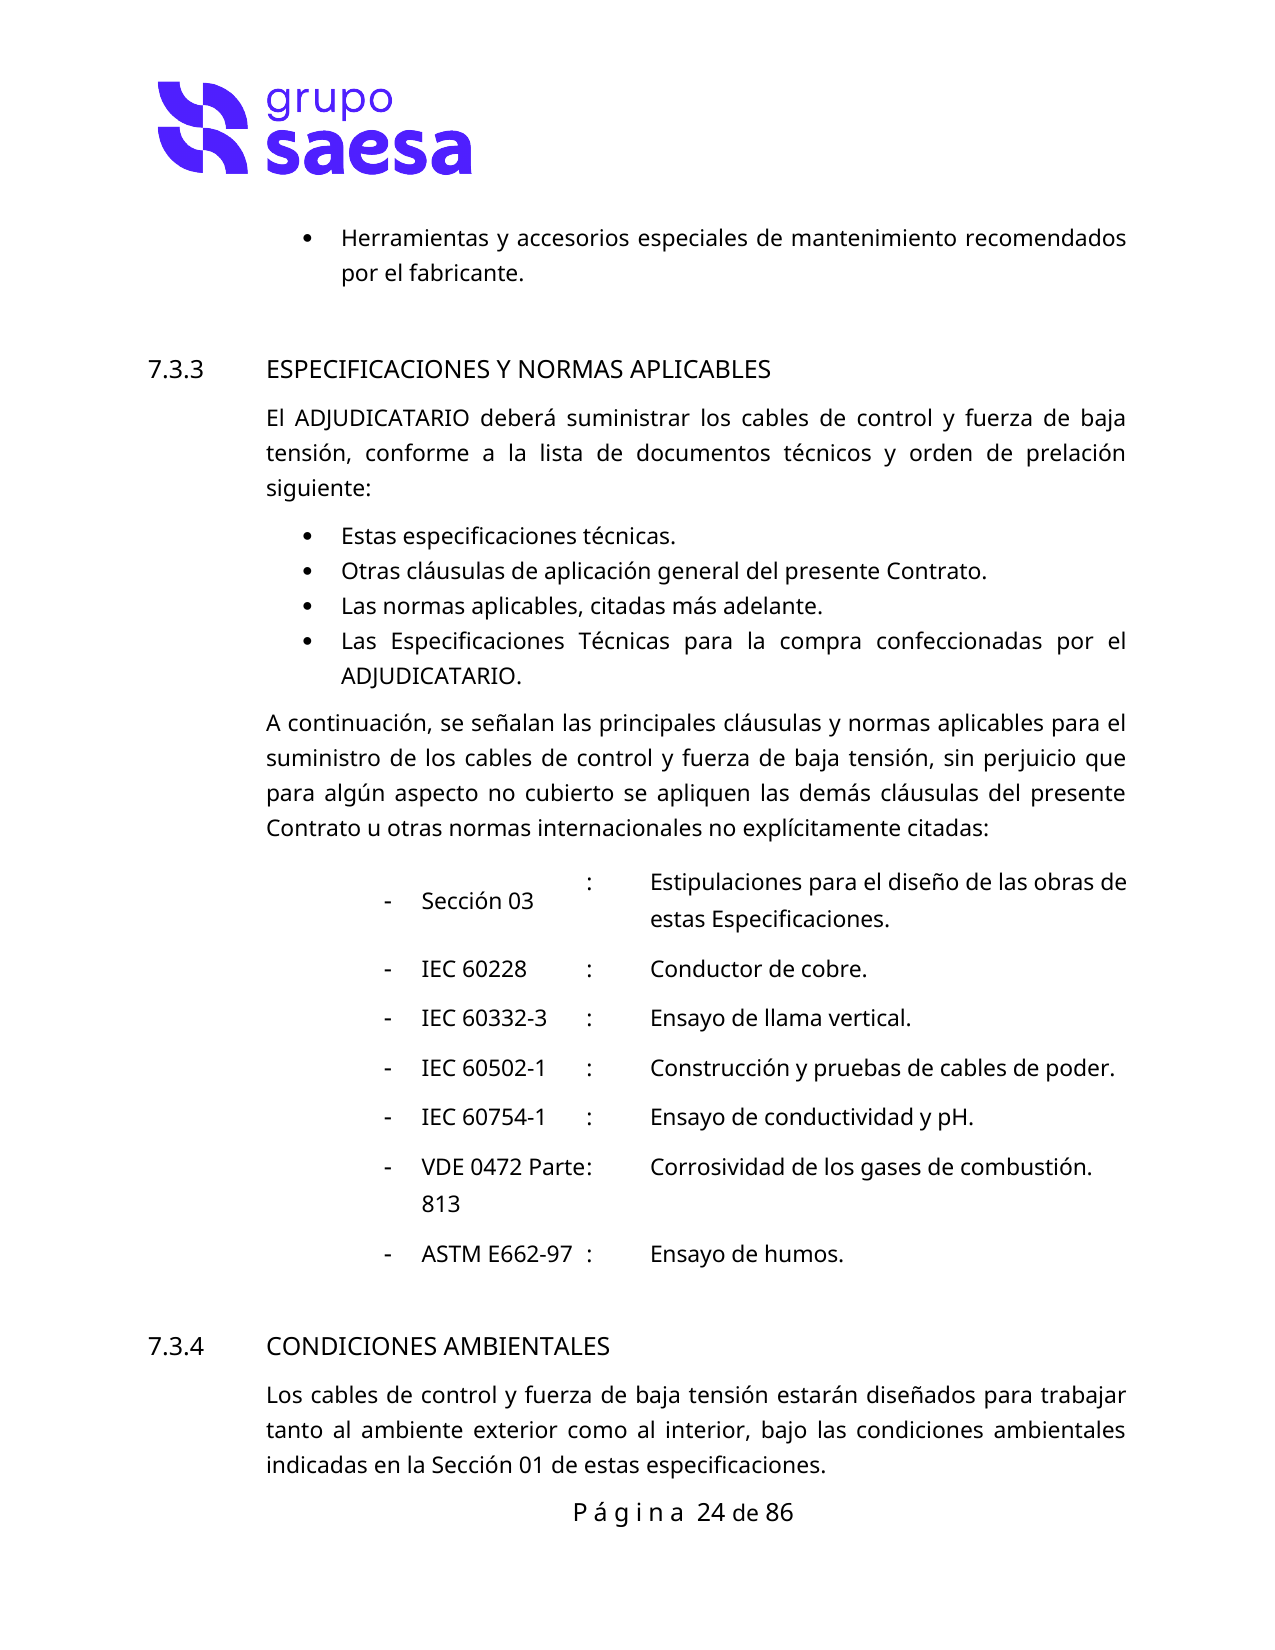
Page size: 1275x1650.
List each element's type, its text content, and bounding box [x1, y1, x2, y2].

table_header : [586, 860, 650, 947]
table_cell : [586, 947, 650, 996]
table_cell VDE 0472 Parte 813 [236, 1145, 586, 1231]
list Estas especificaciones técnicas. [303, 519, 1127, 551]
table_cell ASTM E662-97 [236, 1231, 586, 1281]
table_cell Corrosividad de los gases de combustión. [650, 1145, 1127, 1231]
table_cell IEC 60332-3 [236, 996, 586, 1046]
table_cell Conductor de cobre. [650, 947, 1127, 996]
table_cell Construcción y pruebas de cables de poder. [650, 1046, 1127, 1095]
table_header Estipulaciones para el diseño de las obras de estas Especificaciones. [650, 860, 1127, 947]
subtitle ESPECIFICACIONES Y NORMAS APLICABLES [148, 351, 1127, 386]
table_cell IEC 60228 [236, 947, 586, 996]
table_header Sección 03 [236, 860, 586, 947]
list Otras cláusulas de aplicación general del presente Contrato. [303, 554, 1127, 586]
table_cell : [586, 996, 650, 1046]
text El ADJUDICATARIO deberá suministrar los cables de control y fuerza de baja tensión, conforme a la lista de documentos técnicos y orden de prelación siguiente: [266, 402, 1127, 503]
list Las Especificaciones Técnicas para la compra confeccionadas por el ADJUDICATARIO. [303, 624, 1127, 691]
list Las normas aplicables, citadas más adelante. [303, 589, 1127, 621]
table_cell : [586, 1095, 650, 1144]
table_cell : [586, 1046, 650, 1095]
table_cell : [586, 1145, 650, 1231]
text Los cables de control y fuerza de baja tensión estarán diseñados para trabajar tanto al ambiente exterior como al interior, bajo las condiciones ambientales indicadas en la Sección 01 de estas especificaciones. [266, 1379, 1127, 1480]
table_cell Ensayo de llama vertical. [650, 996, 1127, 1046]
table_cell : [586, 1231, 650, 1281]
table_cell IEC 60754-1 [236, 1095, 586, 1144]
table_cell Ensayo de conductividad y pH. [650, 1095, 1127, 1144]
table_cell IEC 60502-1 [236, 1046, 586, 1095]
subtitle CONDICIONES AMBIENTALES [148, 1328, 1127, 1362]
picture [147, 73, 481, 178]
table_cell Ensayo de humos. [650, 1231, 1127, 1281]
list Herramientas y accesorios especiales de mantenimiento recomendados por el fabricante. [303, 221, 1127, 288]
text A continuación, se señalan las principales cláusulas y normas aplicables para el suministro de los cables de control y fuerza de baja tensión, sin perjuicio que para algún aspecto no cubierto se apliquen las demás cláusulas del presente Contrato u otras normas internacionales no explícitamente citadas: [266, 707, 1127, 843]
